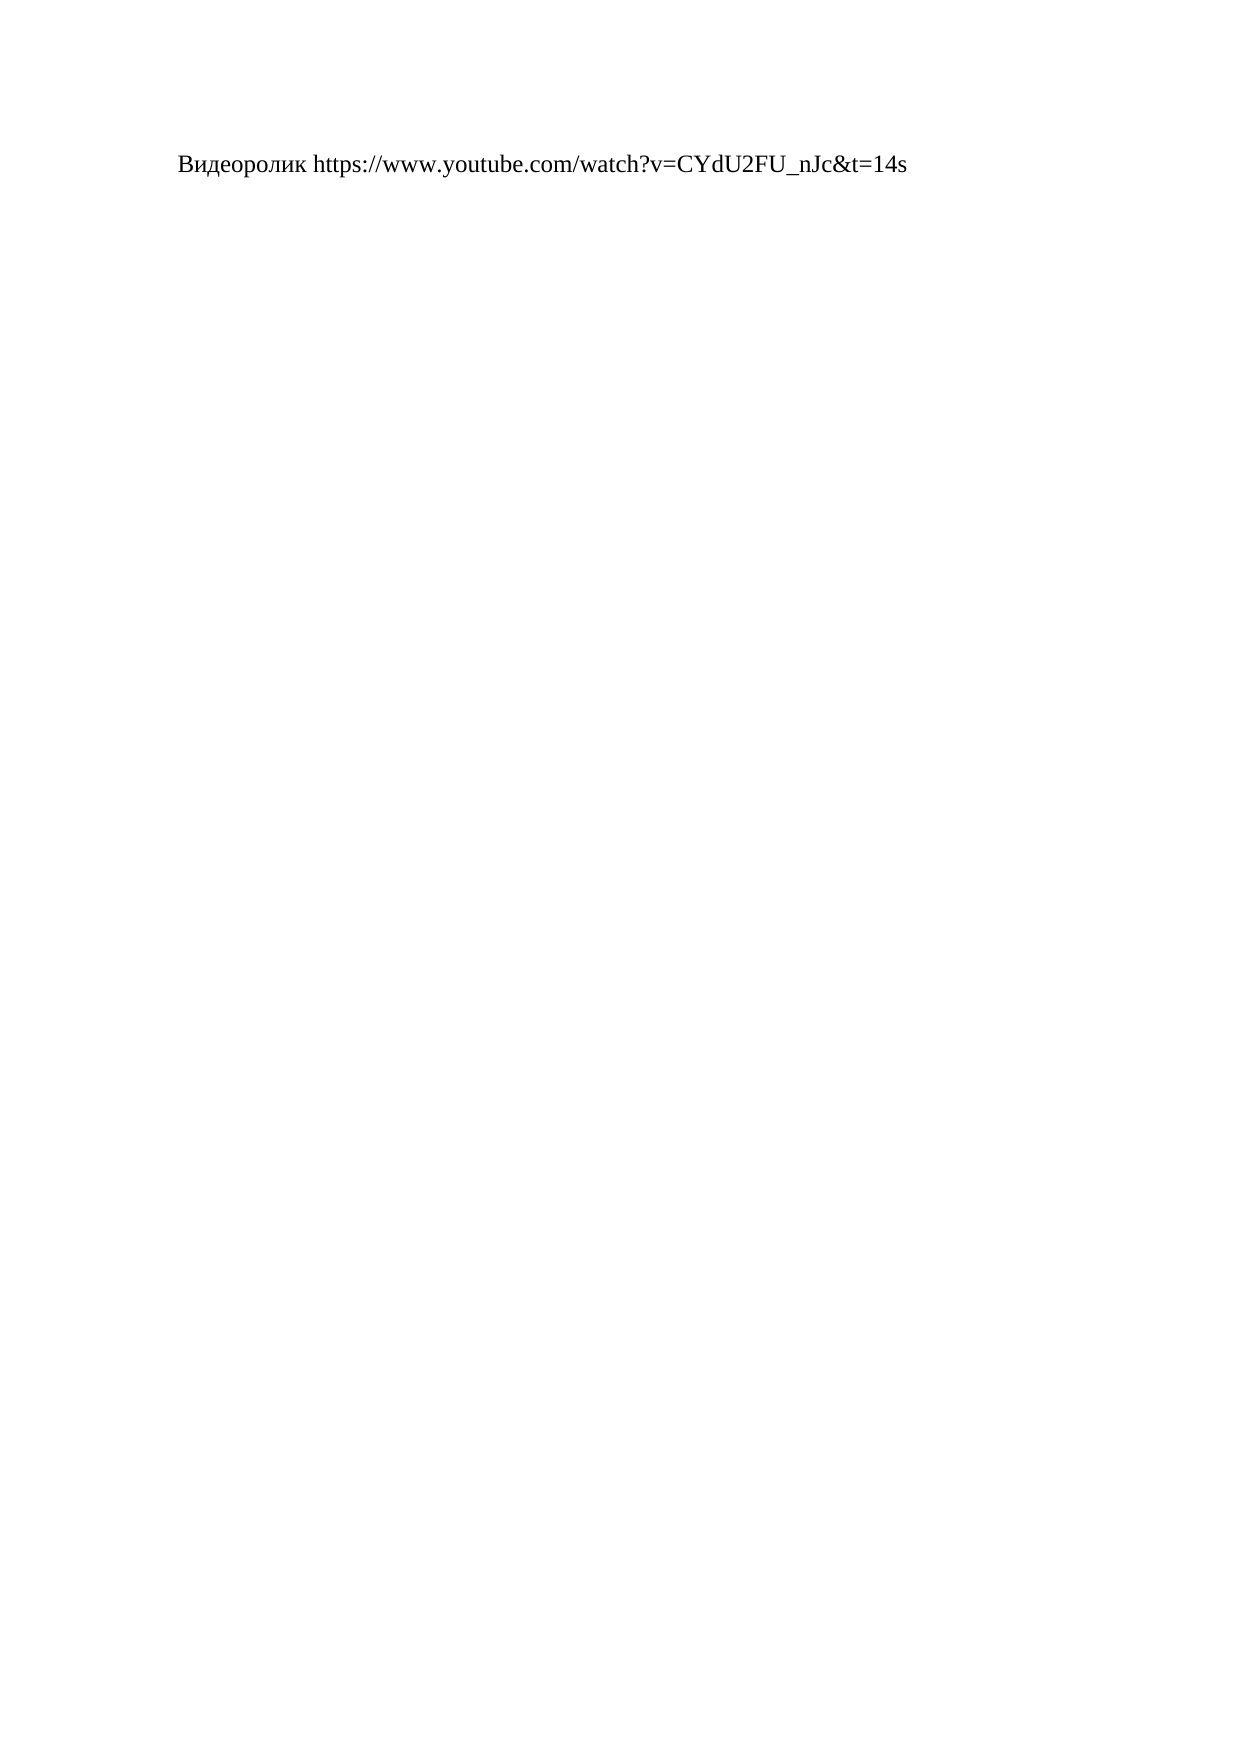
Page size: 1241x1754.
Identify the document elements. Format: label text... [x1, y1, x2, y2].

text Видеоролик https://www.youtube.com/watch?v=CYdU2FU_nJc&t=14s [177, 149, 1152, 178]
